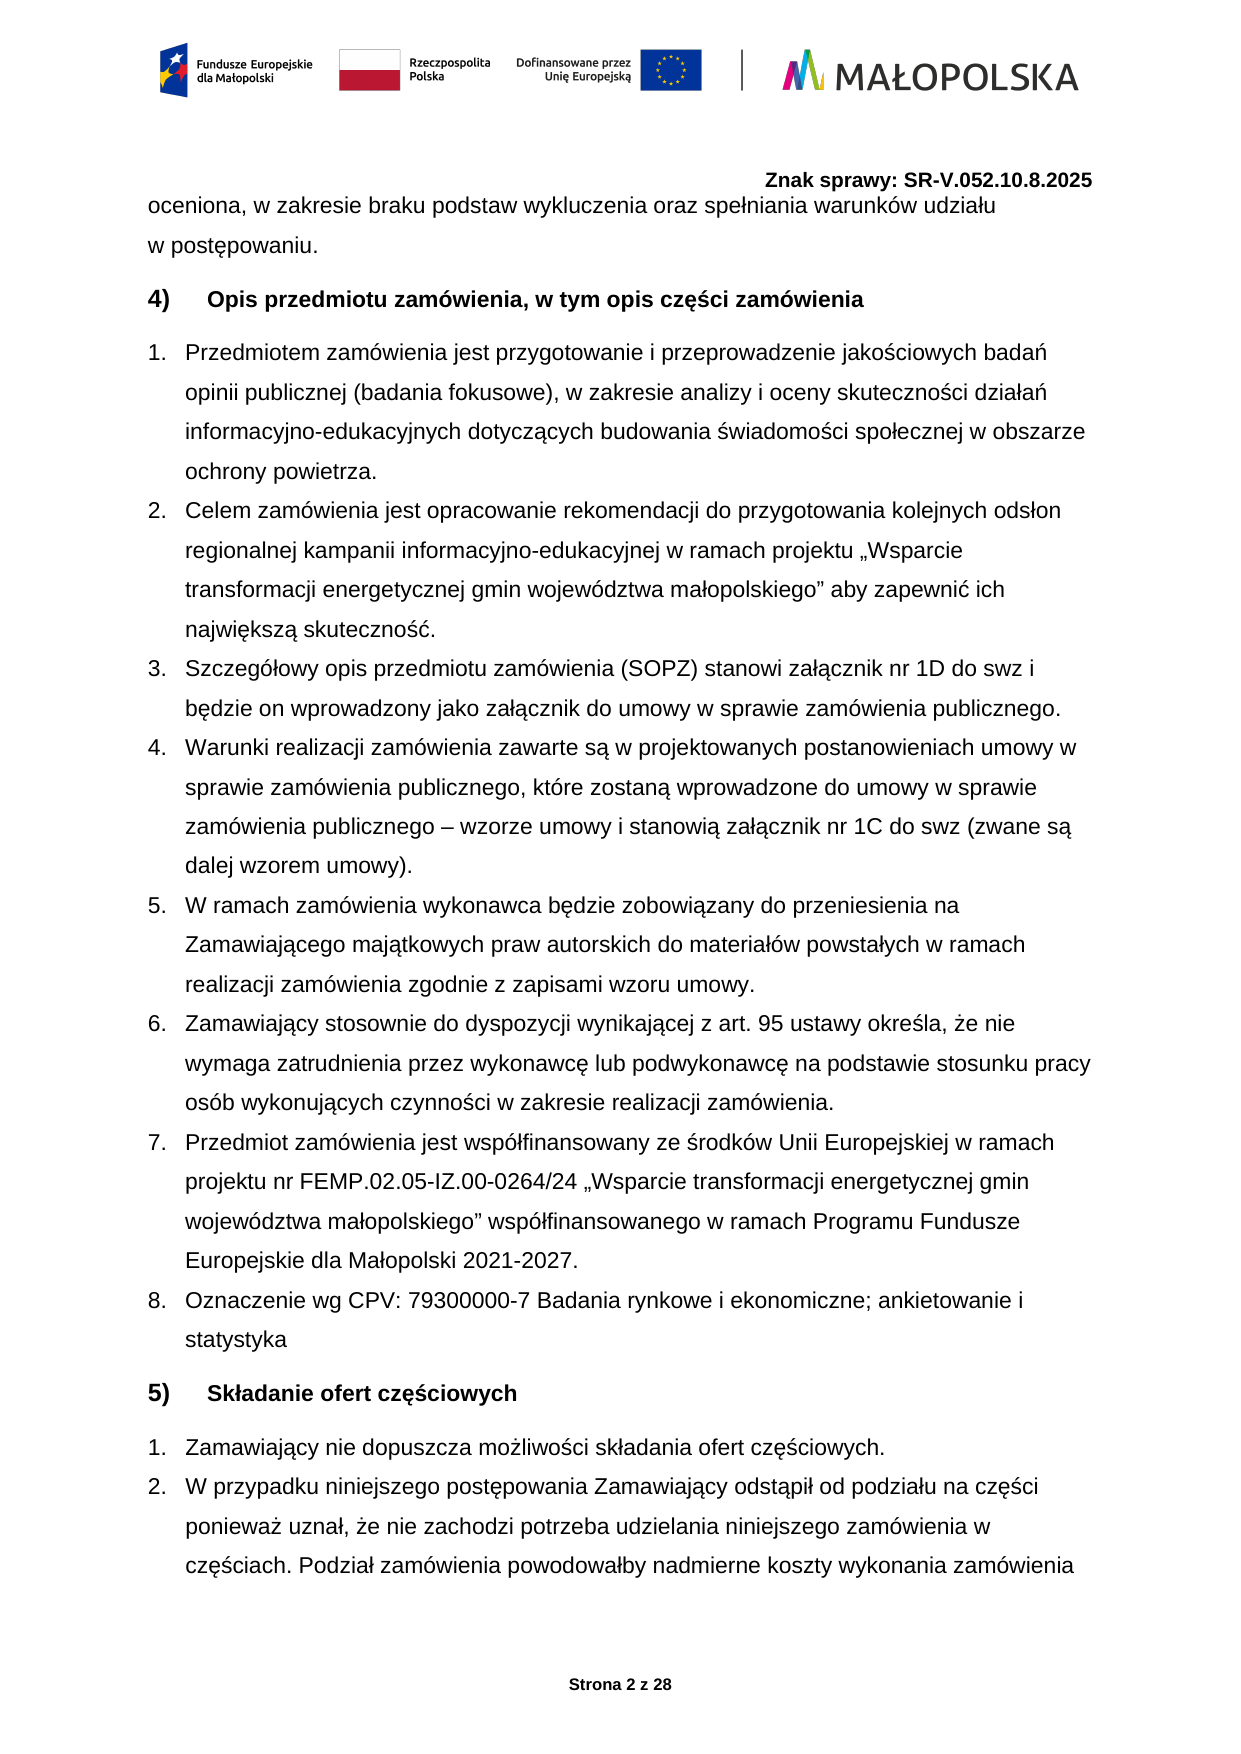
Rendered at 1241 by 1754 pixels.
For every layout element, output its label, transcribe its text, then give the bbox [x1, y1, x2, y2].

list Zamawiający nie dopuszcza możliwości składania ofert częściowych. [148, 1434, 1092, 1460]
text Celem zamówienia jest opracowanie rekomendacji do przygotowania kolejnych odsłon regionalnej kampanii informacyjno-edukacyjnej w ramach projektu „Wsparcie transformacji energetycznej gmin województwa małopolskiego” aby zapewnić ich największą skuteczność. [148, 497, 1092, 642]
text Warunki realizacji zamówienia zawarte są w projektowanych postanowieniach umowy w sprawie zamówienia publicznego, które zostaną wprowadzone do umowy w sprawie zamówienia publicznego – wzorze umowy i stanowią załącznik nr 1C do swz (zwane są dalej wzorem umowy). [148, 734, 1092, 879]
text Przedmiotem zamówienia jest przygotowanie i przeprowadzenie jakościowych badań opinii publicznej (badania fokusowe), w zakresie analizy i oceny skuteczności działań informacyjno-edukacyjnych dotyczących budowania świadomości społecznej w obszarze ochrony powietrza. [148, 339, 1092, 484]
list Opis przedmiotu zamówienia, w tym opis części zamówienia [148, 284, 1092, 312]
text W ramach zamówienia wykonawca będzie zobowiązany do przeniesienia na Zamawiającego majątkowych praw autorskich do materiałów powstałych w ramach realizacji zamówienia zgodnie z zapisami wzoru umowy. [148, 892, 1092, 997]
text Zamawiający stosownie do dyspozycji wynikającej z art. 95 ustawy określa, że nie wymaga zatrudnienia przez wykonawcę lub podwykonawcę na podstawie stosunku pracy osób wykonujących czynności w zakresie realizacji zamówienia. [148, 1010, 1092, 1116]
picture [147, 29, 1093, 111]
list Składanie ofert częściowych [148, 1378, 1092, 1407]
text Szczegółowy opis przedmiotu zamówienia (SOPZ) stanowi załącznik nr 1D do swz i będzie on wprowadzony jako załącznik do umowy w sprawie zamówienia publicznego. [148, 655, 1092, 721]
text Przedmiot zamówienia jest współfinansowany ze środków Unii Europejskiej w ramach projektu nr FEMP.02.05-IZ.00-0264/24 „Wsparcie transformacji energetycznej gmin województwa małopolskiego” współfinansowanego w ramach Programu Fundusze Europejskie dla Małopolski 2021-2027. [148, 1129, 1092, 1274]
text Oznaczenie wg CPV: 79300000-7 Badania rynkowe i ekonomiczne; ankietowanie i statystyka [148, 1287, 1092, 1353]
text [148, 192, 1092, 258]
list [148, 1473, 1092, 1579]
